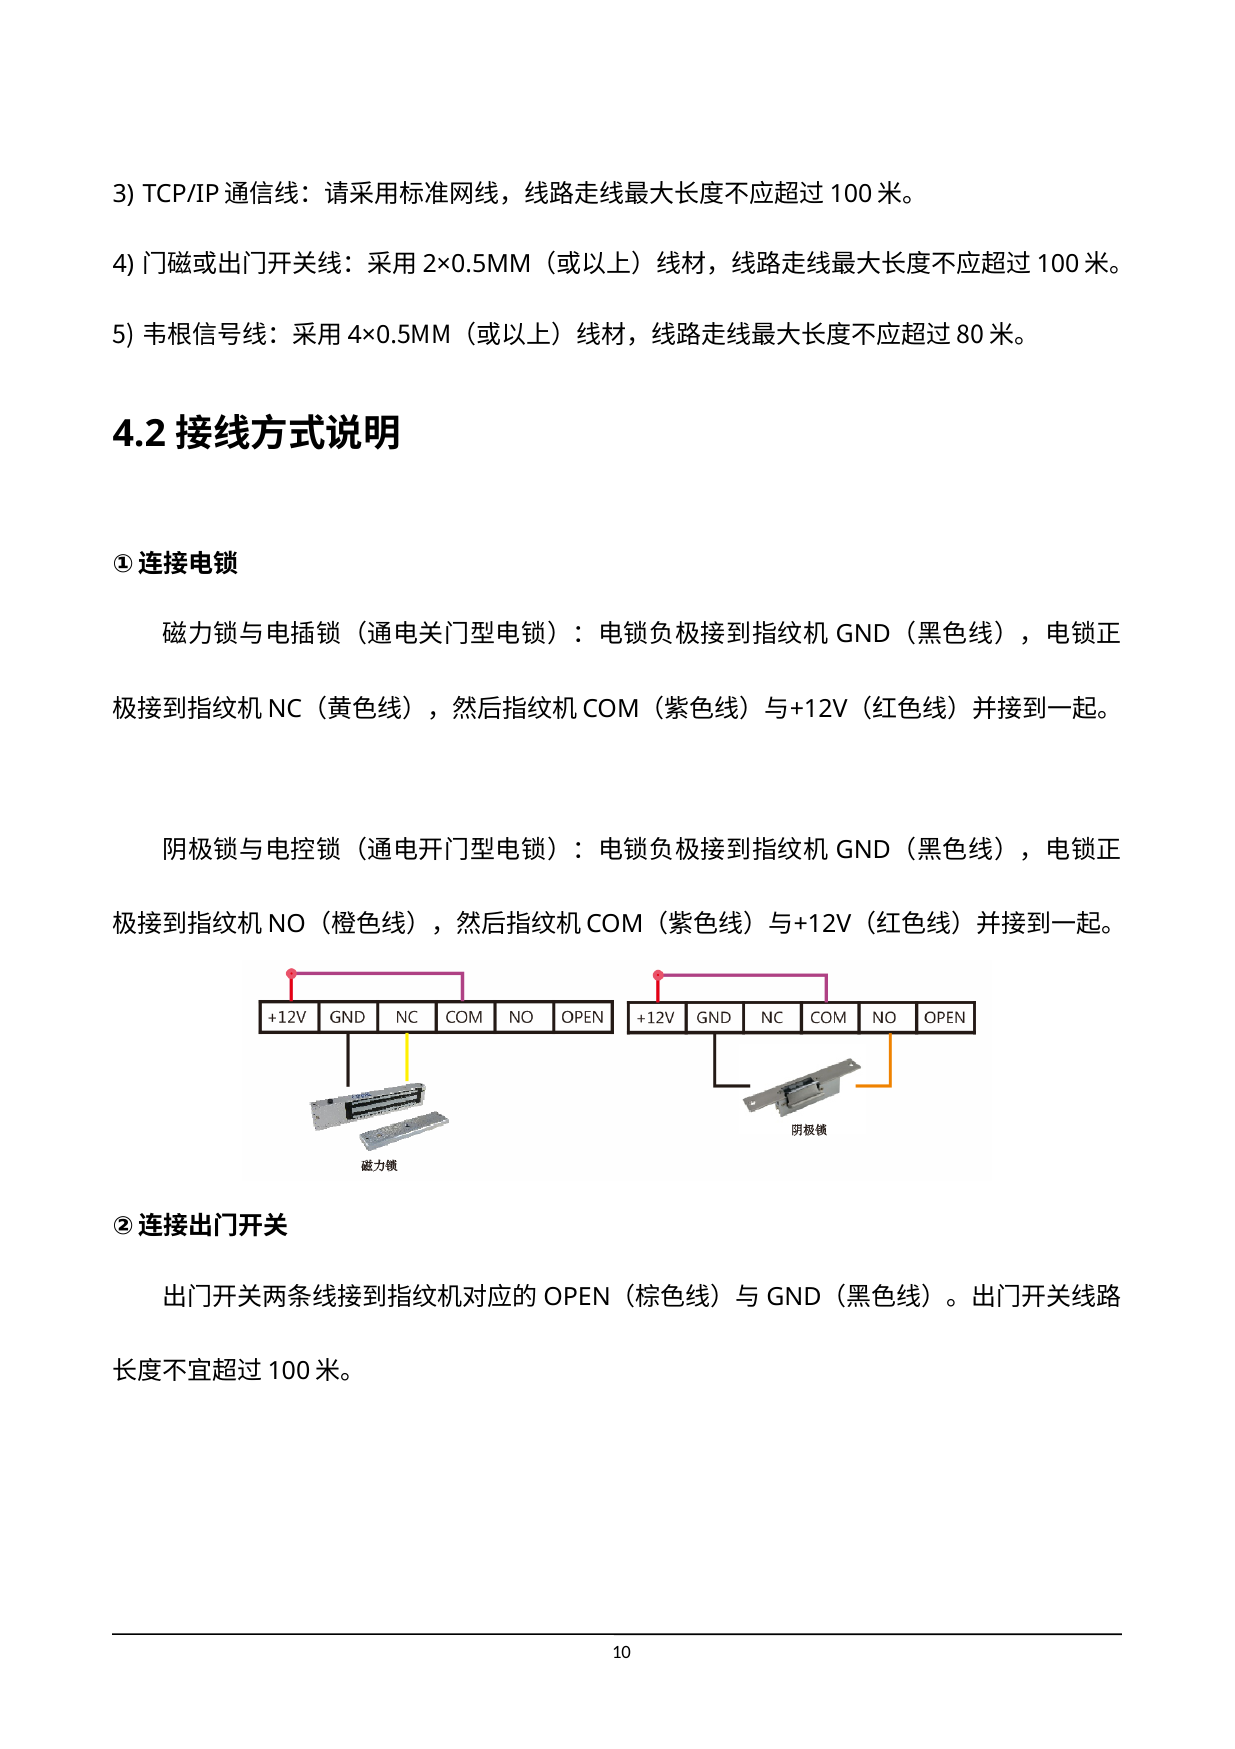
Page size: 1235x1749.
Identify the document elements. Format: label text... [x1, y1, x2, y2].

list 门磁或出门开关线：采用2×0.5MM（或以上）线材，线路走线最大长度不应超过100米。 [112, 229, 1122, 294]
text ②连接出门开关 [112, 1191, 1122, 1256]
list TCP/IP通信线：请采用标准网线，线路走线最大长度不应超过100米。 [112, 159, 1122, 224]
text 磁力锁与电插锁（通电关门型电锁）：电锁负极接到指纹机GND（黑色线），电锁正极接到指纹机NC（黄色线），然后指纹机COM（紫色线）与+12V（红色线）并接到一起。 [112, 599, 1122, 739]
text ①连接电锁 [112, 529, 1122, 594]
list 韦根信号线：采用4×0.5MM（或以上）线材，线路走线最大长度不应超过80米。 [112, 300, 1122, 365]
subtitle 4.2 接线方式说明 [112, 397, 1122, 462]
text 阴极锁与电控锁（通电开门型电锁）：电锁负极接到指纹机GND（黑色线），电锁正极接到指纹机NO（橙色线），然后指纹机COM（紫色线）与+12V（红色线）并接到一起。 [112, 815, 1122, 954]
picture [242, 960, 992, 1181]
text 出门开关两条线接到指纹机对应的OPEN（棕色线）与GND（黑色线）。出门开关线路长度不宜超过100米。 [112, 1262, 1122, 1401]
